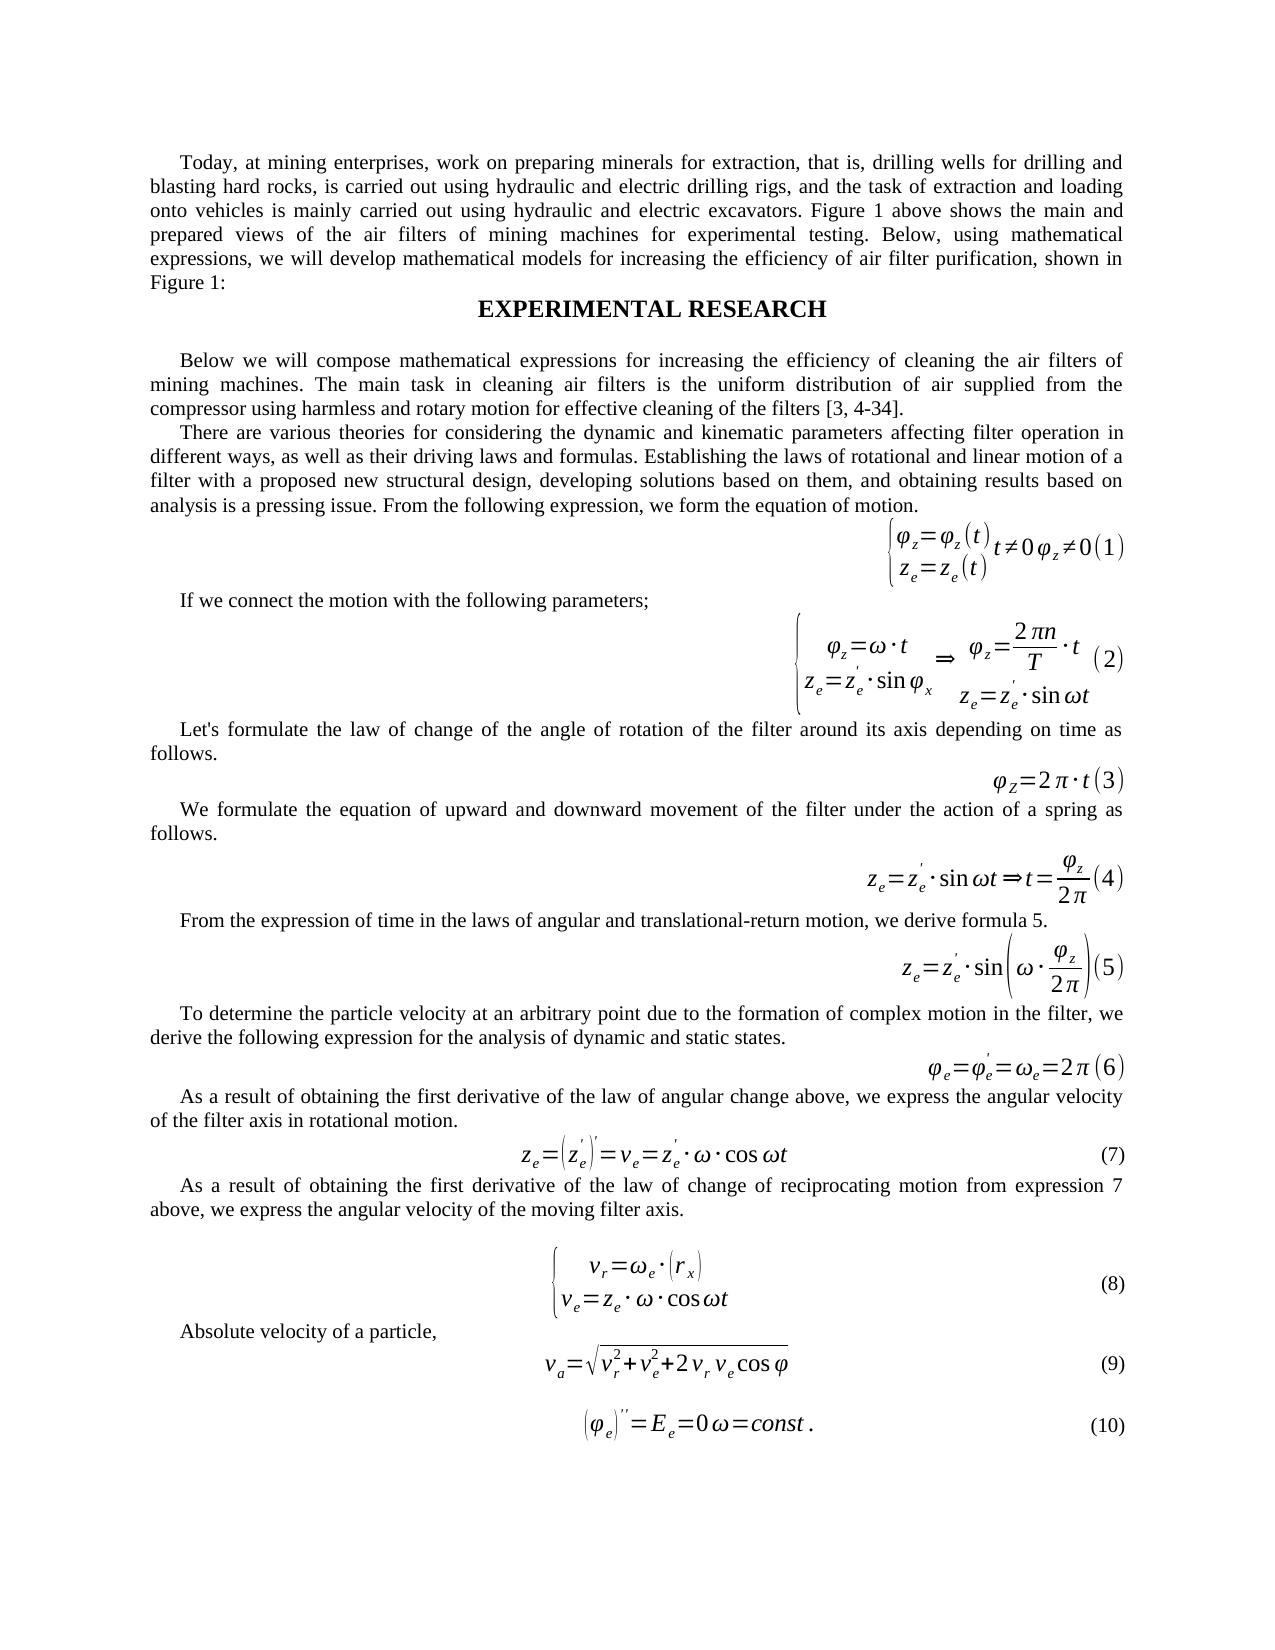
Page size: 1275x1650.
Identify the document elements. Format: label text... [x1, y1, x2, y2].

text Absolute velocity of a particle, [150, 1319, 1125, 1343]
text From the expression of time in the laws of angular and translational-return motion, we derive formula 5. [150, 908, 1125, 932]
list EXPERIMENTAL RESEARCH [150, 294, 1125, 323]
text (7) [150, 1132, 1125, 1173]
text If we connect the motion with the following parameters; [150, 588, 1125, 612]
text Below we will compose mathematical expressions for increasing the efficiency of cleaning the air filters of mining machines. The main task in cleaning air filters is the uniform distribution of air supplied from the compressor using harmless and rotary motion for effective cleaning of the filters [3, 4-34]. [150, 348, 1125, 420]
text (9) [150, 1343, 1125, 1381]
text Let's formulate the law of change of the angle of rotation of the filter around its axis depending on time as follows. [150, 717, 1125, 765]
text To determine the particle velocity at an arbitrary point due to the formation of complex motion in the filter, we derive the following expression for the analysis of dynamic and static states. [150, 1001, 1125, 1049]
text (8) [150, 1245, 1125, 1319]
text As a result of obtaining the first derivative of the law of angular change above, we express the angular velocity of the filter axis in rotational motion. [150, 1084, 1125, 1132]
text (10) [150, 1405, 1125, 1442]
text There are various theories for considering the dynamic and kinematic parameters affecting filter operation in different ways, as well as their driving laws and formulas. Establishing the laws of rotational and linear motion of a filter with a proposed new structural design, developing solutions based on them, and obtaining results based on analysis is a pressing issue. From the following expression, we form the equation of motion. [150, 420, 1125, 517]
text As a result of obtaining the first derivative of the law of change of reciprocating motion from expression 7 above, we express the angular velocity of the moving filter axis. [150, 1173, 1125, 1221]
text We formulate the equation of upward and downward movement of the filter under the action of a spring as follows. [150, 797, 1125, 845]
list Today, at mining enterprises, work on preparing minerals for extraction, that is, drilling wells for drilling and blasting hard rocks, is carried out using hydraulic and electric drilling rigs, and the task of extraction and loading onto vehicles is mainly carried out using hydraulic and electric excavators. Figure 1 above shows the main and prepared views of the air filters of mining machines for experimental testing. Below, using mathematical expressions, we will develop mathematical models for increasing the efficiency of air filter purification, shown in Figure 1: [150, 150, 1125, 294]
